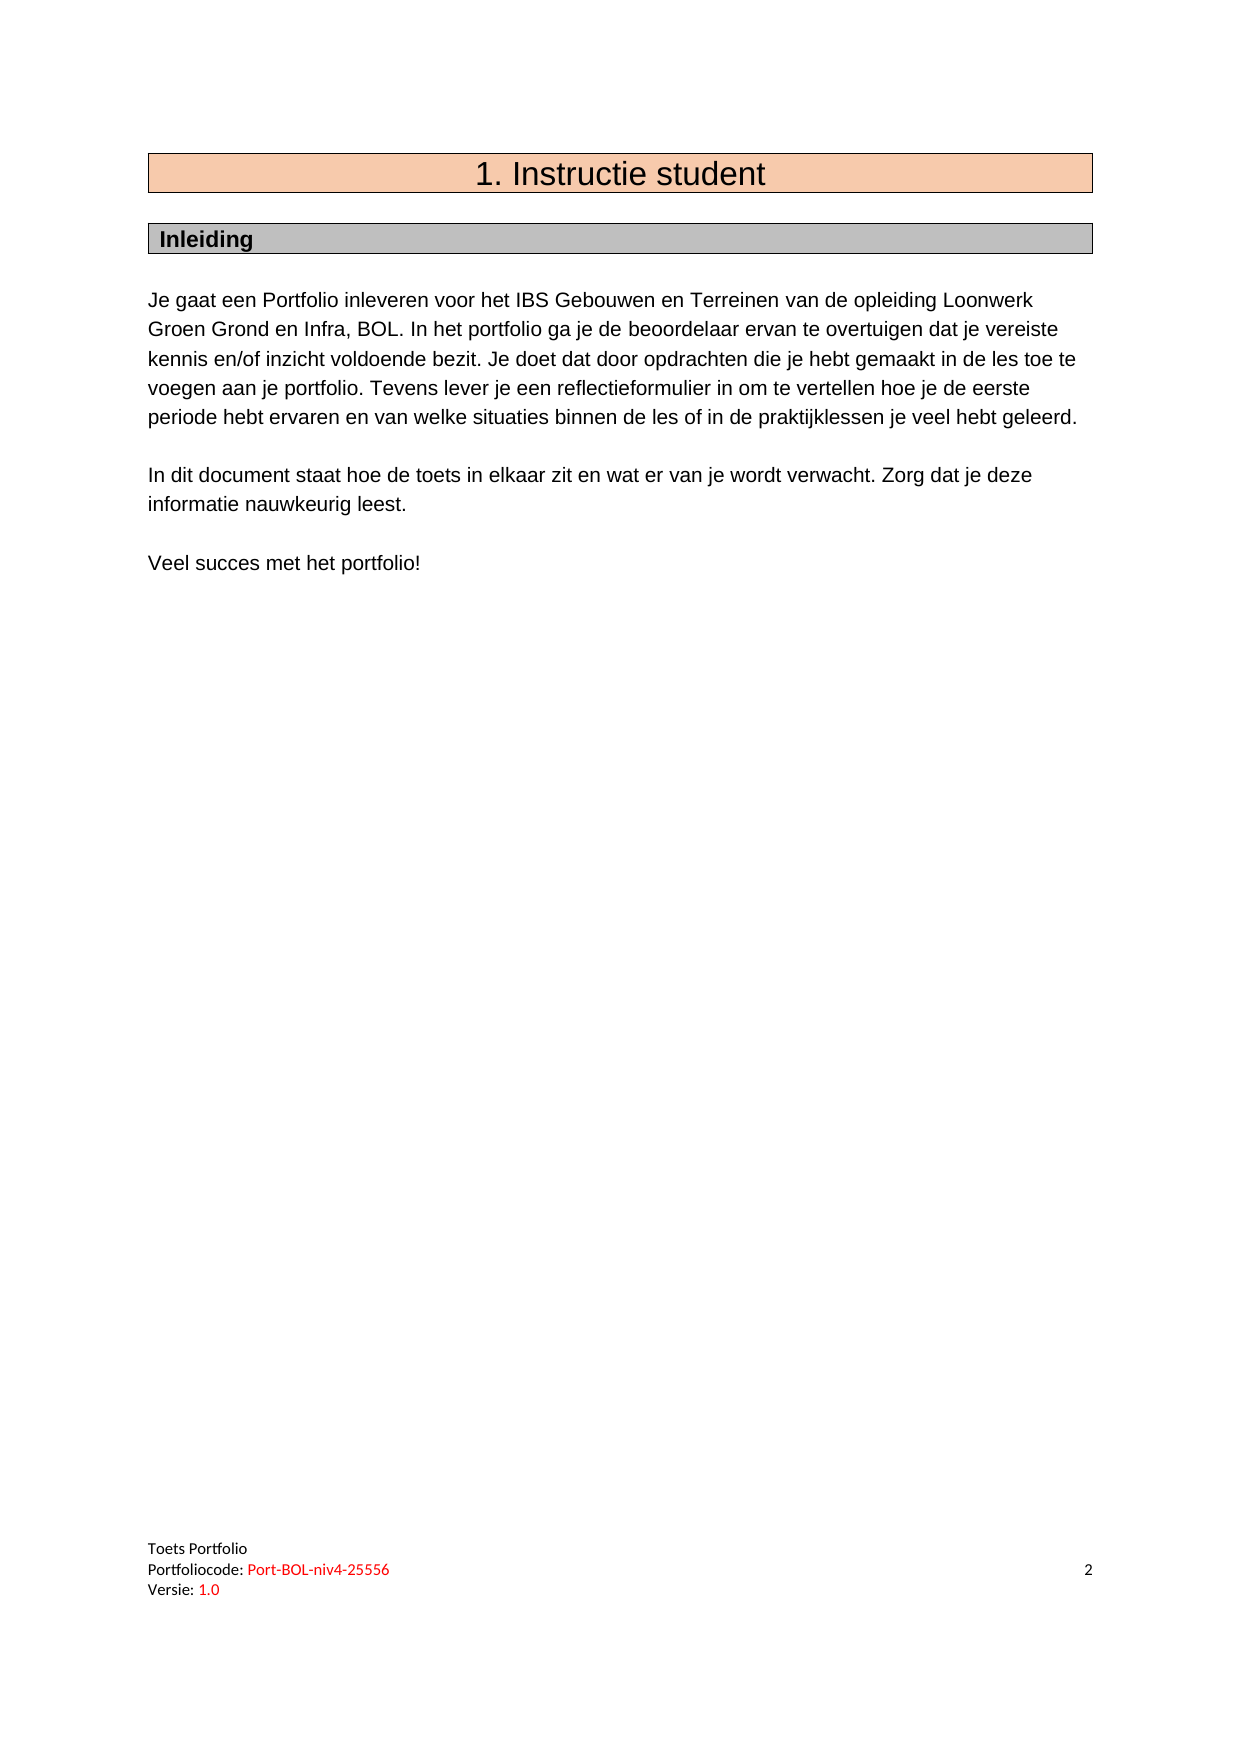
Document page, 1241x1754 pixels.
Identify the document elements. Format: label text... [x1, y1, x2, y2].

text Veel succes met het portfolio! [148, 545, 1093, 574]
table_header 1. Instructie student [149, 154, 1092, 192]
table_header Inleiding [149, 224, 1092, 253]
text Je gaat een Portfolio inleveren voor het IBS Gebouwen en Terreinen van de opleiding Loonwerk Groen Grond en Infra, BOL. In het portfolio ga je de beoordelaar ervan te overtuigen dat je vereiste kennis en/of inzicht voldoende bezit. Je doet dat door opdrachten die je hebt gemaakt in de les toe te voegen aan je portfolio. Tevens lever je een reflectieformulier in om te vertellen hoe je de eerste periode hebt ervaren en van welke situaties binnen de les of in de praktijklessen je veel hebt geleerd. [148, 283, 1093, 429]
text In dit document staat hoe de toets in elkaar zit en wat er van je wordt verwacht. Zorg dat je deze informatie nauwkeurig leest. [148, 458, 1093, 516]
